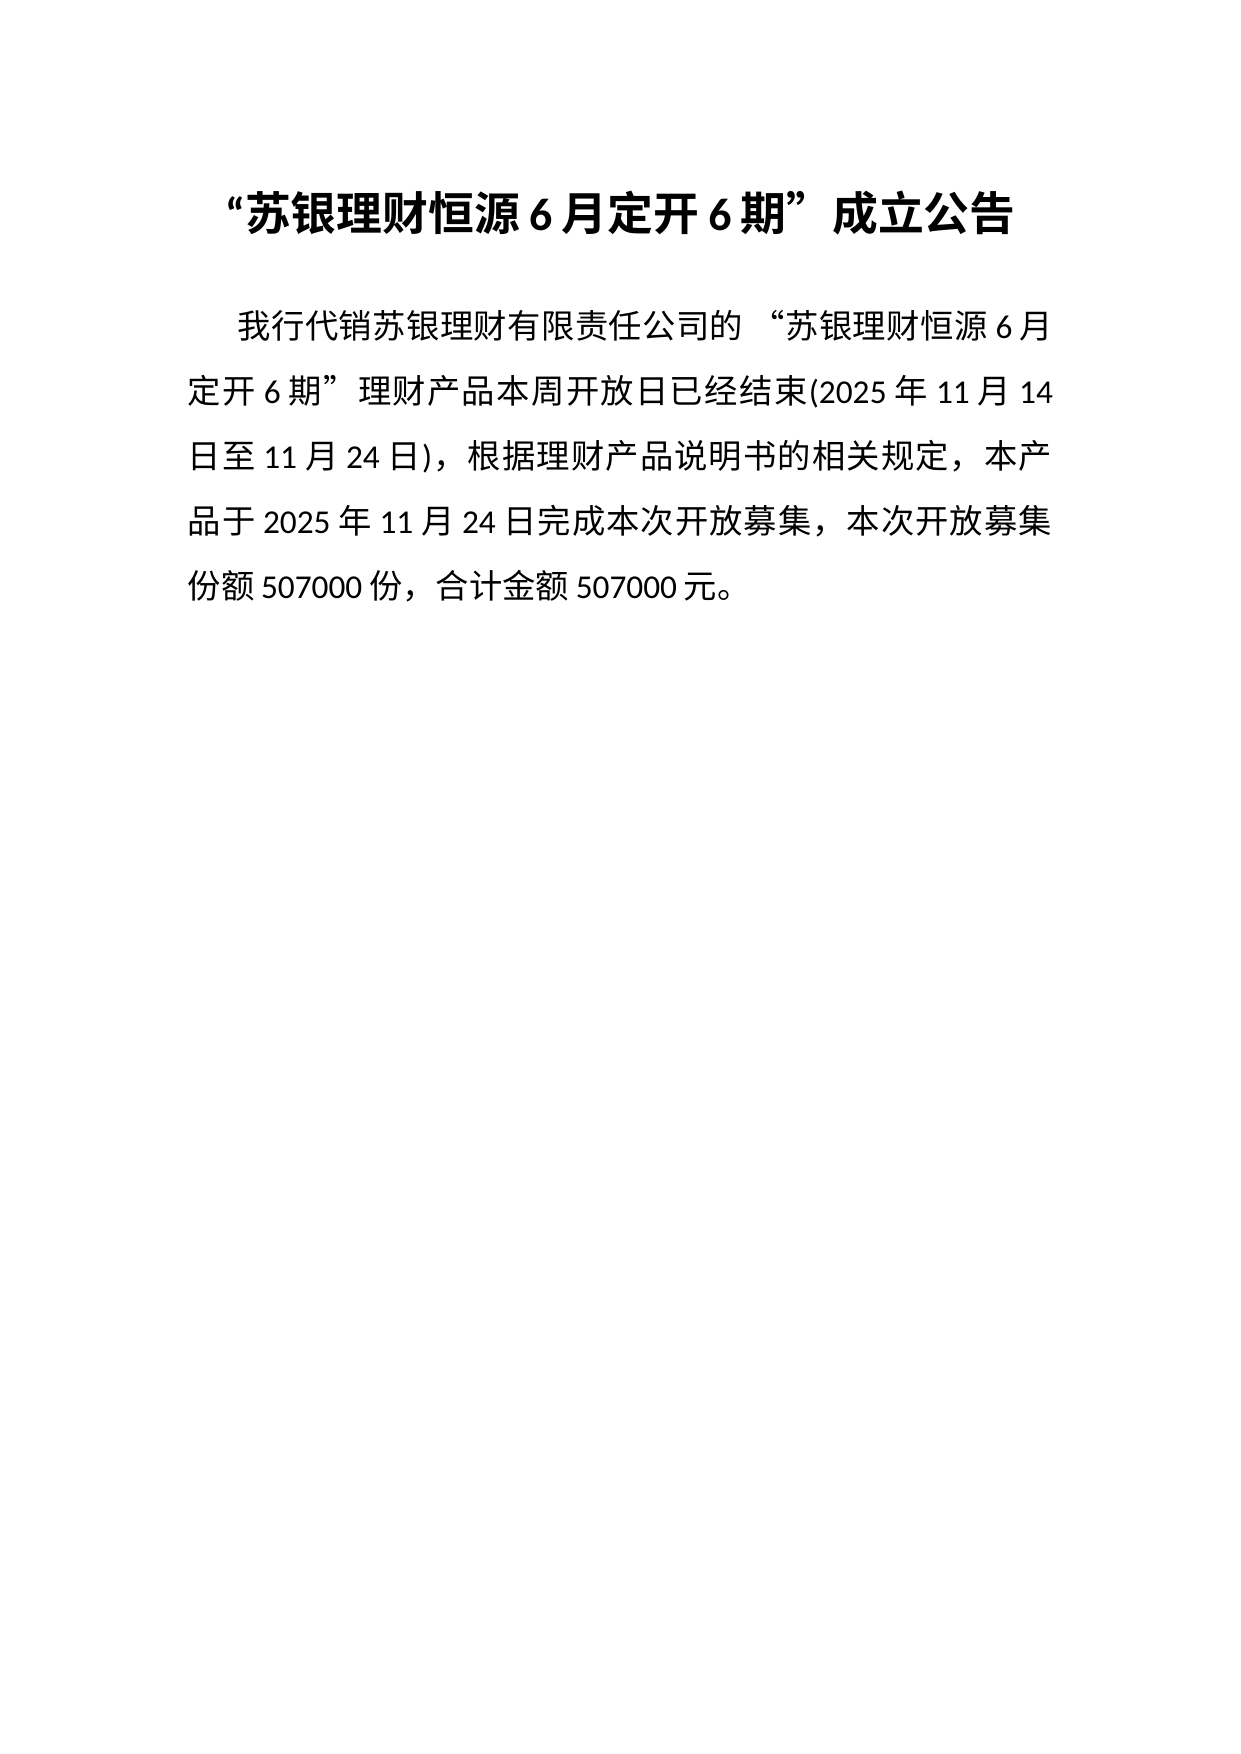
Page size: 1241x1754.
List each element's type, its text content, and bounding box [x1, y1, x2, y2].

text 我行代销苏银理财有限责任公司的 “苏银理财恒源6月定开6期”理财产品本周开放日已经结束(2025年11月14日至11月24日)，根据理财产品说明书的相关规定，本产品于2025年11月24日完成本次开放募集，本次开放募集份额507000份，合计金额507000元。 [187, 292, 1053, 617]
text “苏银理财恒源6月定开6期”成立公告 [187, 162, 1053, 259]
